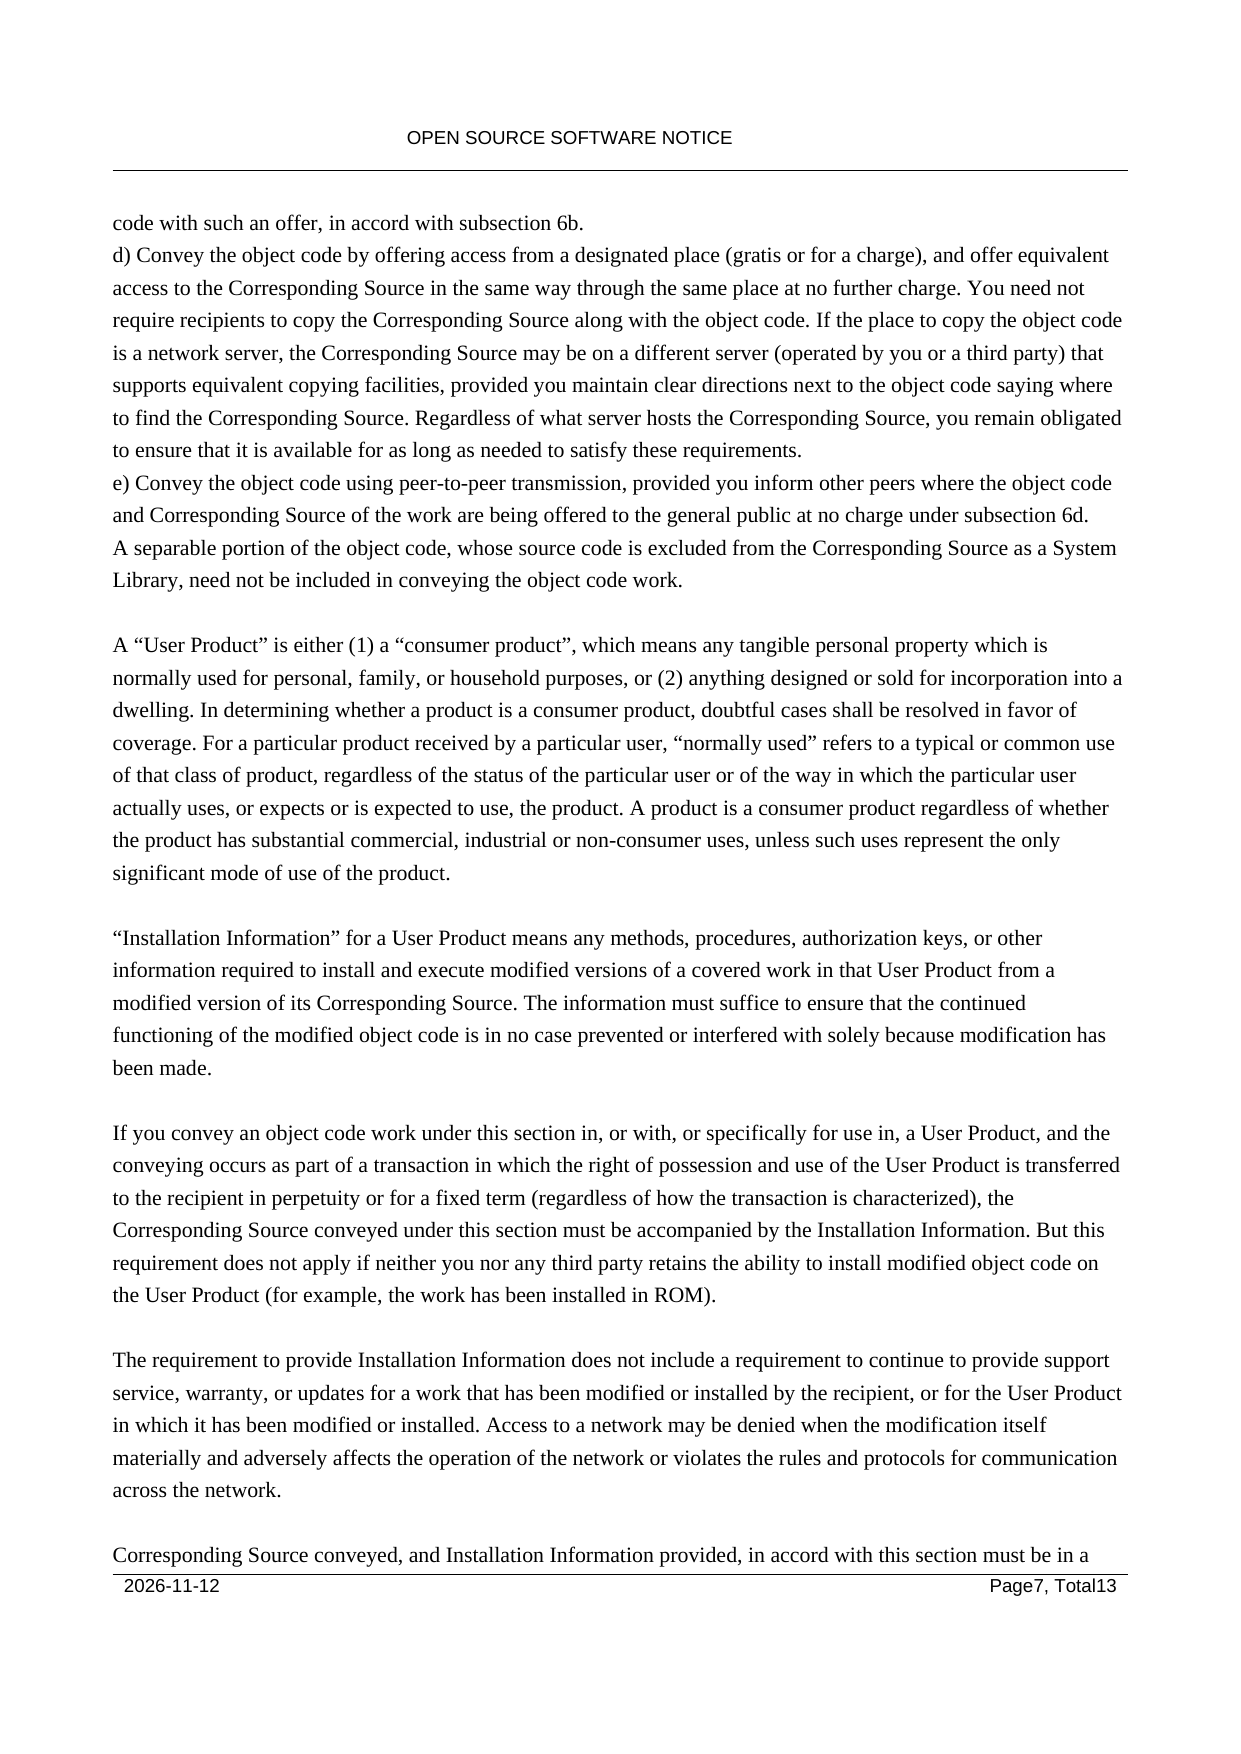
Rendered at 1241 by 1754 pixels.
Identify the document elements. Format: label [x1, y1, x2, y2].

text [112, 206, 1128, 1571]
